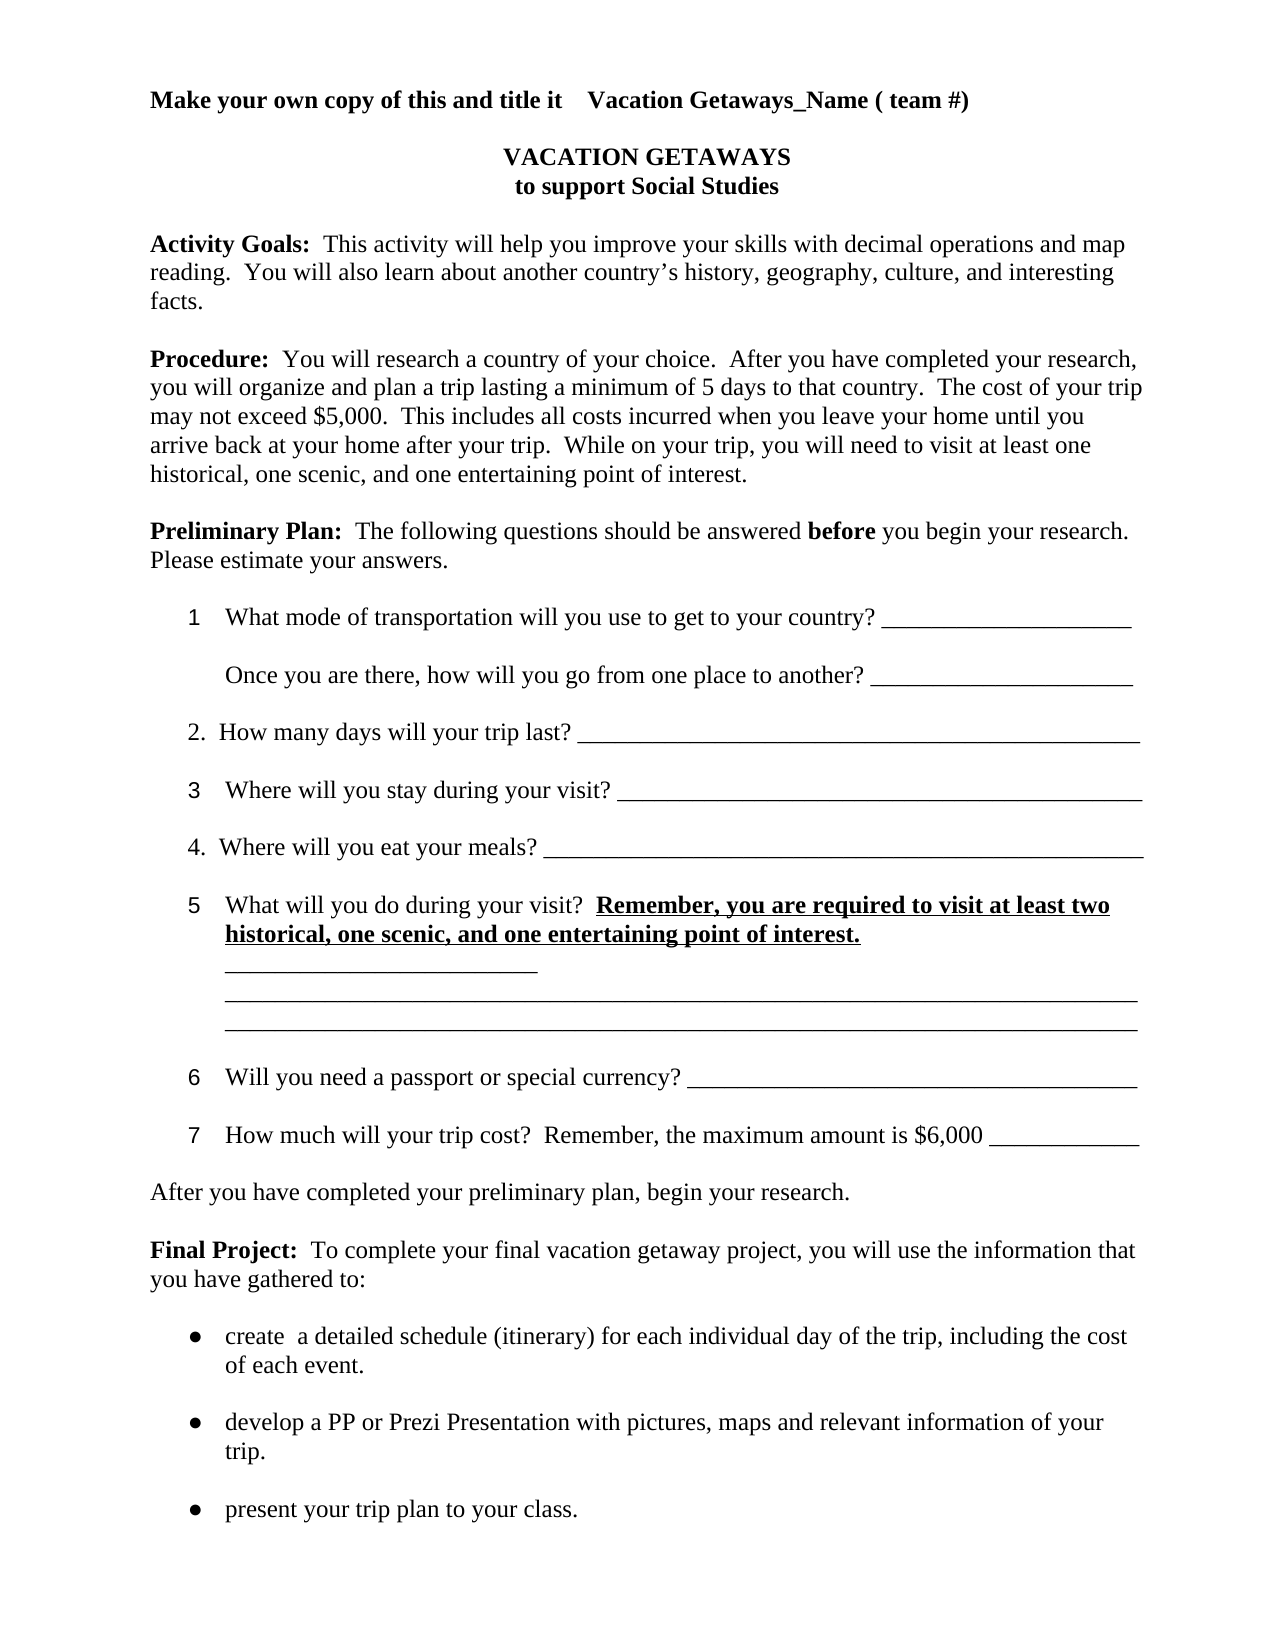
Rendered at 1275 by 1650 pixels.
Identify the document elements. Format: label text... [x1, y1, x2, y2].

text Final Project: To complete your final vacation getaway project, you will use the information that you have gathered to: [150, 1235, 1144, 1292]
text Procedure: You will research a country of your choice. After you have completed your research, you will organize and plan a trip lasting a minimum of 5 days to that country. The cost of your trip may not exceed $5,000. This includes all costs incurred when you leave your home until you arrive back at your home after your trip. While on your trip, you will need to visit at least one historical, one scenic, and one entertaining point of interest. [150, 344, 1144, 487]
list Where will you stay during your visit? __________________________________________ [188, 775, 1144, 804]
text _________________________________________________________________________ [150, 976, 1144, 1005]
text 4. Where will you eat your meals? ________________________________________________ [150, 832, 1144, 861]
list How much will your trip cost? Remember, the maximum amount is $6,000 ____________ [188, 1120, 1144, 1149]
text _________________________________________________________________________ [150, 1005, 1144, 1034]
list What will you do during your visit? Remember, you are required to visit at least two [188, 890, 1144, 919]
text to support Social Studies [150, 171, 1144, 200]
text VACATION GETAWAYS [150, 142, 1144, 171]
list present your trip plan to your class. [188, 1494, 1144, 1522]
text After you have completed your preliminary plan, begin your research. [150, 1177, 1144, 1206]
text Activity Goals: This activity will help you improve your skills with decimal operations and map reading. You will also learn about another country’s history, geography, culture, and interesting facts. [150, 229, 1144, 315]
list develop a PP or Prezi Presentation with pictures, maps and relevant information of your trip. [188, 1407, 1144, 1465]
text Preliminary Plan: The following questions should be answered before you begin your research. Please estimate your answers. [150, 516, 1144, 574]
text 2. How many days will your trip last? _____________________________________________ [150, 717, 1144, 746]
text historical, one scenic, and one entertaining point of interest. _________________________ [225, 919, 1144, 976]
list create a detailed schedule (itinerary) for each individual day of the trip, including the cost of each event. [188, 1321, 1144, 1379]
text Make your own copy of this and title it Vacation Getaways_Name ( team #) [150, 85, 1144, 114]
text Once you are there, how will you go from one place to another? _____________________ [225, 660, 1144, 689]
list What mode of transportation will you use to get to your country? ____________________ [188, 602, 1144, 631]
list Will you need a passport or special currency? ____________________________________ [188, 1062, 1144, 1091]
